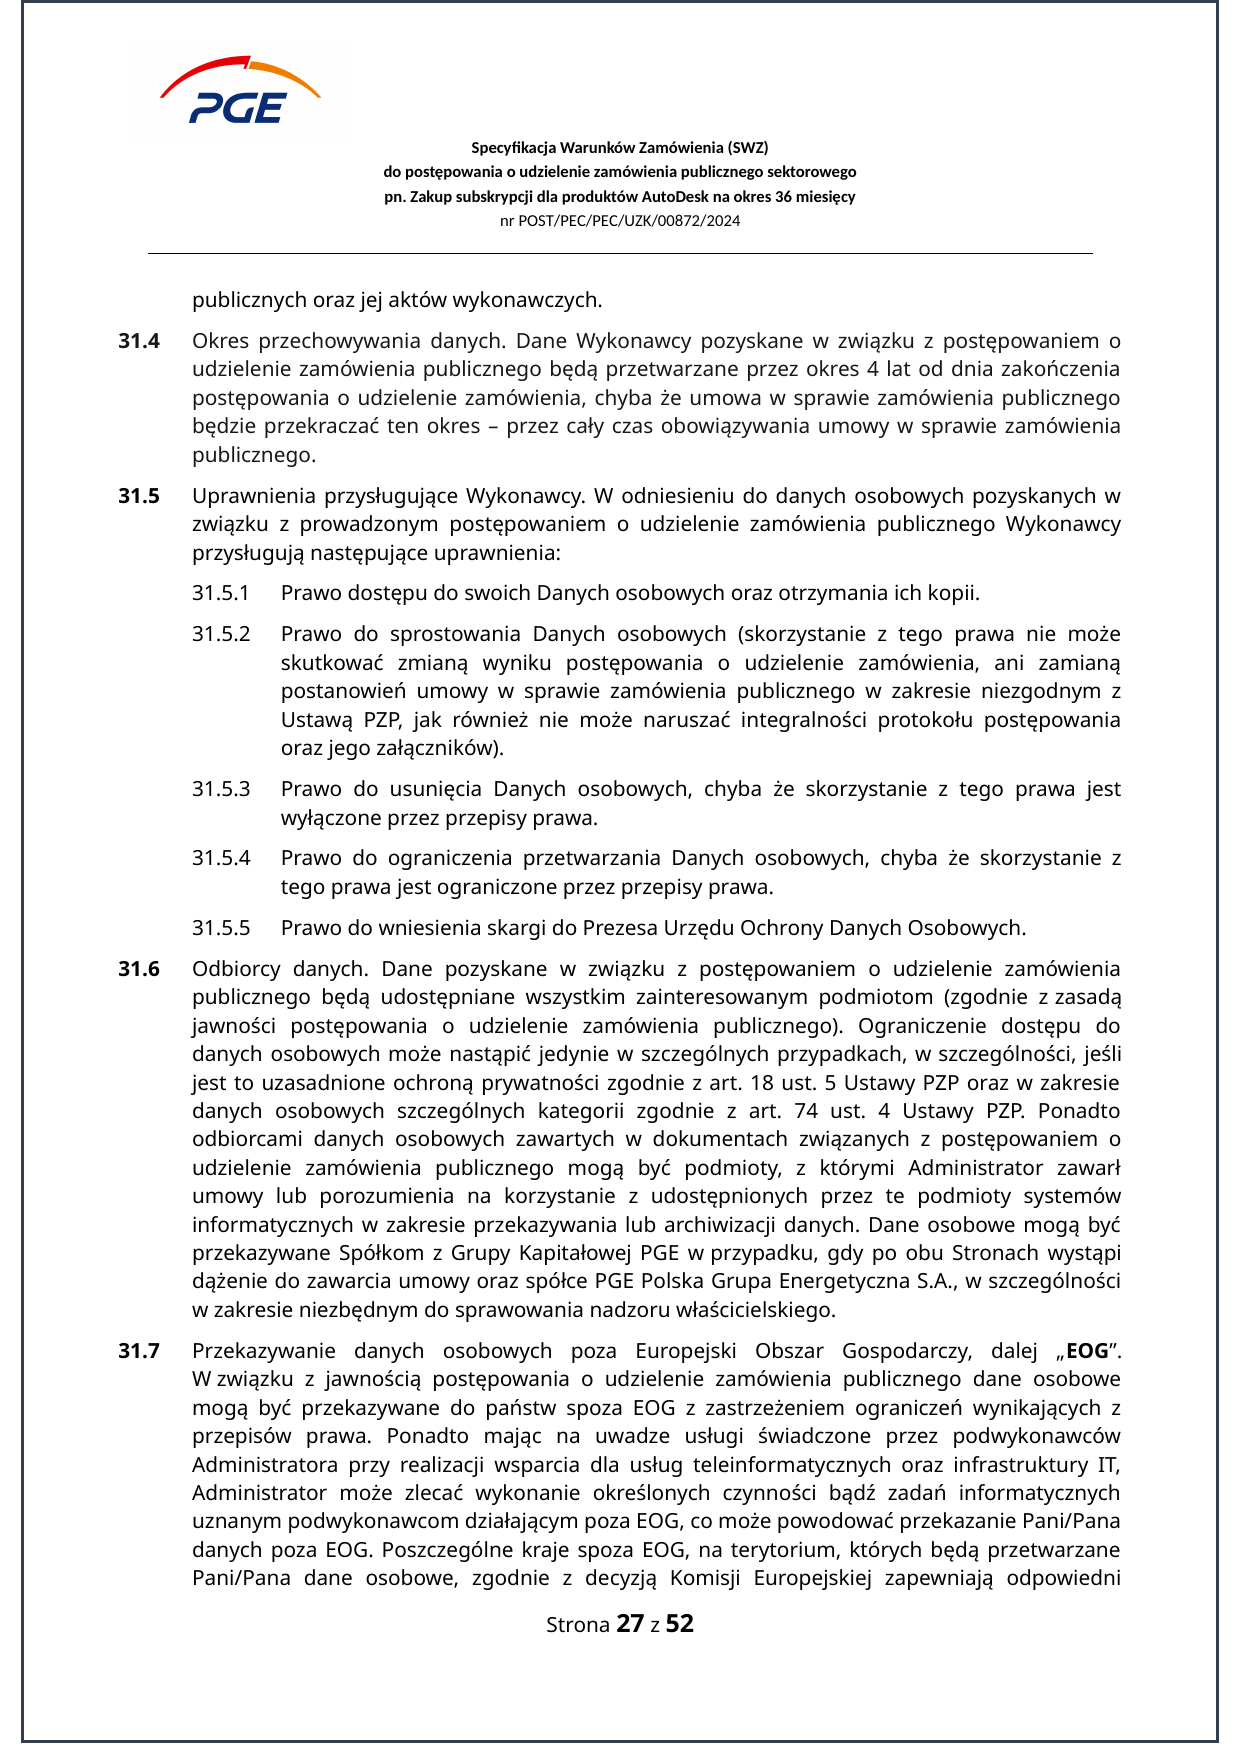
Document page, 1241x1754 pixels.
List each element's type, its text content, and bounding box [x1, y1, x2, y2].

subtitle Uprawnienia przysługujące Wykonawcy. W odniesieniu do danych osobowych pozyskanych w związku z prowadzonym postępowaniem o udzielenie zamówienia publicznego Wykonawcy przysługują następujące uprawnienia: [118, 481, 1122, 566]
subtitle Prawo do ograniczenia przetwarzania Danych osobowych, chyba że skorzystanie z tego prawa jest ograniczone przez przepisy prawa. [192, 843, 1122, 900]
subtitle Odbiorcy danych. Dane pozyskane w związku z postępowaniem o udzielenie zamówienia publicznego będą udostępniane wszystkim zainteresowanym podmiotom (zgodnie z zasadą jawności postępowania o udzielenie zamówienia publicznego). Ograniczenie dostępu do danych osobowych może nastąpić jedynie w szczególnych przypadkach, w szczególności, jeśli jest to uzasadnione ochroną prywatności zgodnie z art. 18 ust. 5 Ustawy PZP oraz w zakresie danych osobowych szczególnych kategorii zgodnie z art. 74 ust. 4 Ustawy PZP. Ponadto odbiorcami danych osobowych zawartych w dokumentach związanych z postępowaniem o udzielenie zamówienia publicznego mogą być podmioty, z którymi Administrator zawarł umowy lub porozumienia na korzystanie z udostępnionych przez te podmioty systemów informatycznych w zakresie przekazywania lub archiwizacji danych. Dane osobowe mogą być przekazywane Spółkom z Grupy Kapitałowej PGE w przypadku, gdy po obu Stronach wystąpi dążenie do zawarcia umowy oraz spółce PGE Polska Grupa Energetyczna S.A., w szczególności w zakresie niezbędnym do sprawowania nadzoru właścicielskiego. [118, 954, 1122, 1323]
subtitle Prawo dostępu do swoich Danych osobowych oraz otrzymania ich kopii. [192, 578, 1122, 607]
subtitle Prawo do sprostowania Danych osobowych (skorzystanie z tego prawa nie może skutkować zmianą wyniku postępowania o udzielenie zamówienia, ani zamianą postanowień umowy w sprawie zamówienia publicznego w zakresie niezgodnym z Ustawą PZP, jak również nie może naruszać integralności protokołu postępowania oraz jego załączników). [192, 619, 1122, 762]
subtitle Prawo do usunięcia Danych osobowych, chyba że skorzystanie z tego prawa jest wyłączone przez przepisy prawa. [192, 774, 1122, 831]
subtitle Prawo do wniesienia skargi do Prezesa Urzędu Ochrony Danych Osobowych. [192, 913, 1122, 941]
subtitle Okres przechowywania danych. Dane Wykonawcy pozyskane w związku z postępowaniem o udzielenie zamówienia publicznego będą przetwarzane przez okres 4 lat od dnia zakończenia postępowania o udzielenie zamówienia, chyba że umowa w sprawie zamówienia publicznego będzie przekraczać ten okres – przez cały czas obowiązywania umowy w sprawie zamówienia publicznego. [118, 326, 1122, 468]
picture [131, 39, 351, 145]
